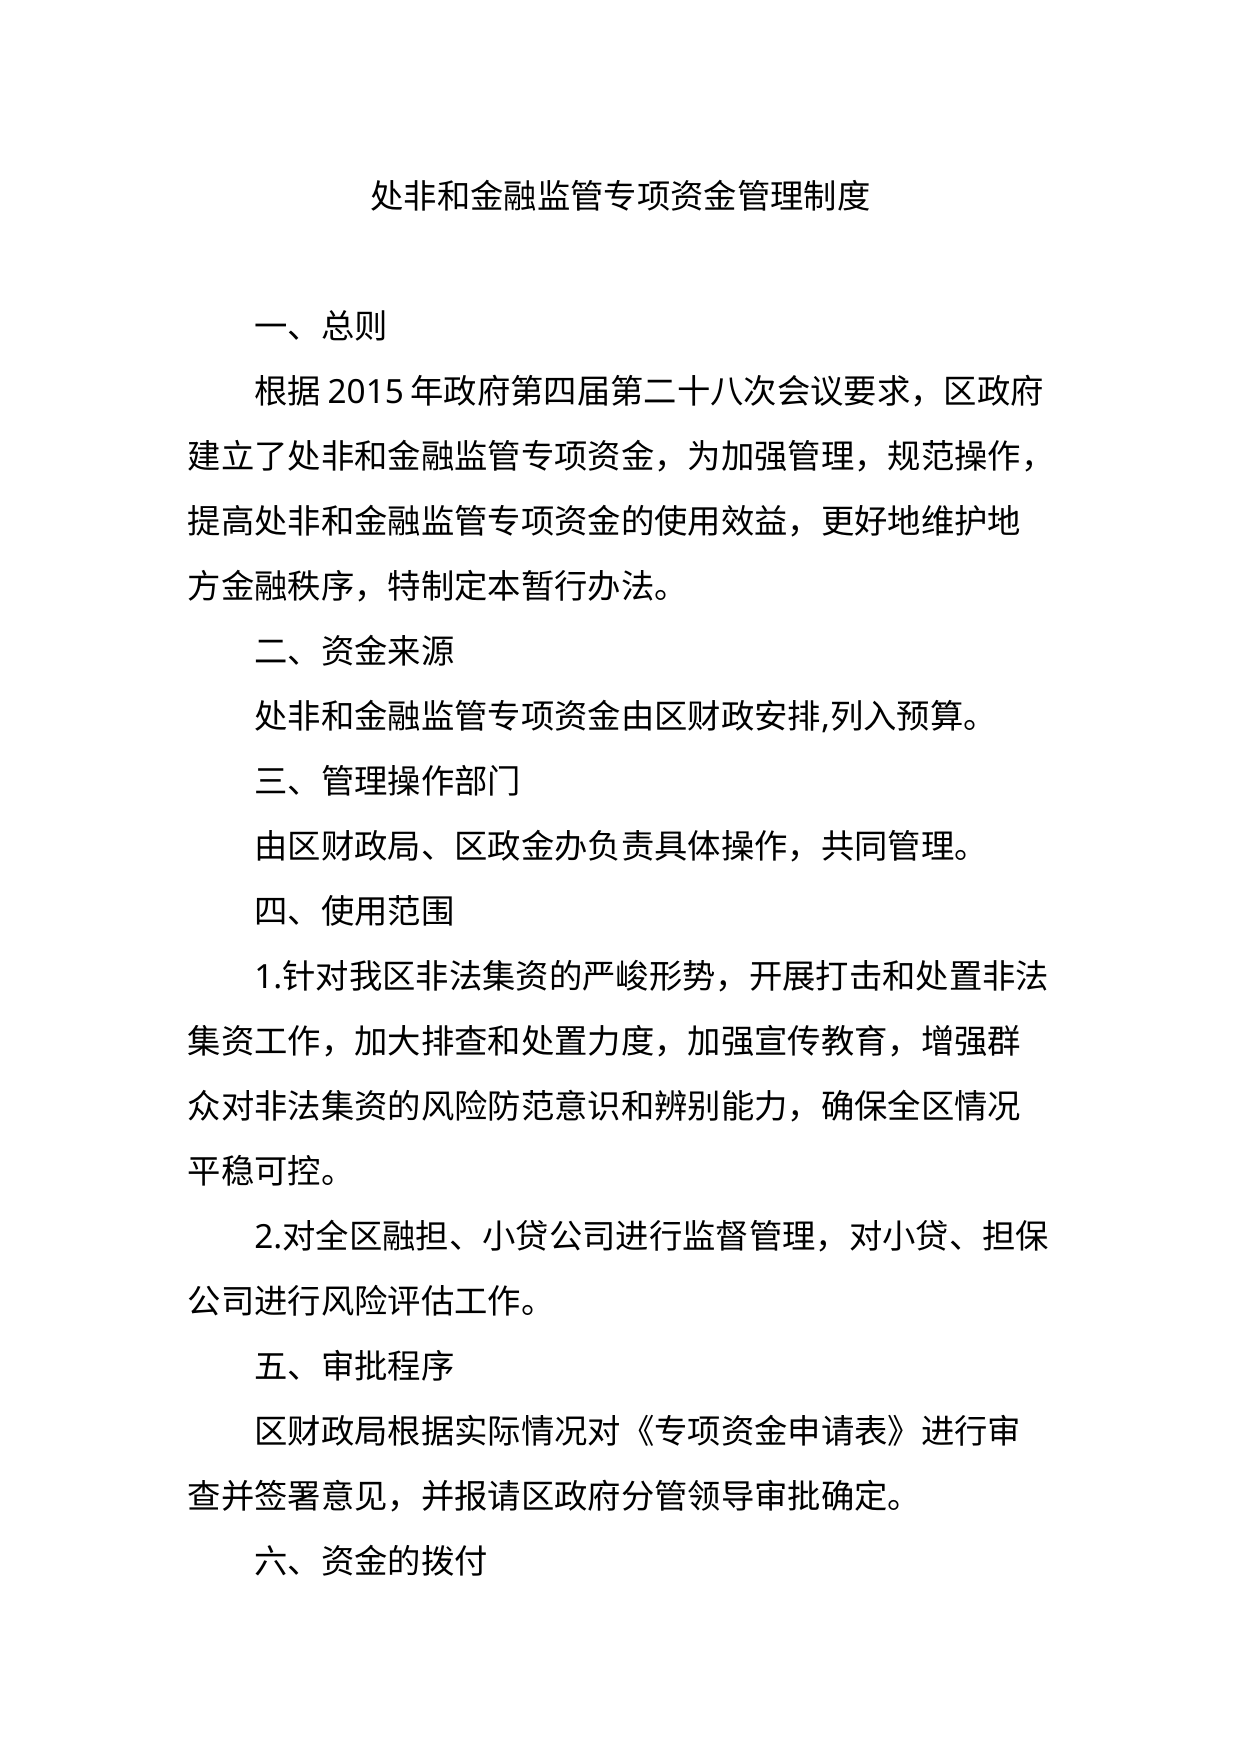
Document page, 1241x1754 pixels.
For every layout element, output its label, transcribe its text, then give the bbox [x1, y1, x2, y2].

text 1.针对我区非法集资的严峻形势，开展打击和处置非法集资工作，加大排查和处置力度，加强宣传教育，增强群众对非法集资的风险防范意识和辨别能力，确保全区情况平稳可控。 [187, 942, 1053, 1202]
text 处非和金融监管专项资金管理制度 [187, 162, 1053, 227]
text 二、资金来源 [187, 617, 1053, 682]
text 2.对全区融担、小贷公司进行监督管理，对小贷、担保公司进行风险评估工作。 [187, 1202, 1053, 1332]
text 区财政局根据实际情况对《专项资金申请表》进行审查并签署意见，并报请区政府分管领导审批确定。 [187, 1397, 1053, 1527]
text 六、资金的拨付 [187, 1527, 1053, 1592]
text 一、总则 [187, 292, 1053, 357]
text 处非和金融监管专项资金由区财政安排,列入预算。 [187, 682, 1053, 747]
text 三、管理操作部门 [187, 747, 1053, 812]
text 根据2015年政府第四届第二十八次会议要求，区政府建立了处非和金融监管专项资金，为加强管理，规范操作，提高处非和金融监管专项资金的使用效益，更好地维护地方金融秩序，特制定本暂行办法。 [187, 357, 1053, 617]
text 五、审批程序 [187, 1332, 1053, 1397]
text 四、使用范围 [187, 877, 1053, 942]
text 由区财政局、区政金办负责具体操作，共同管理。 [187, 812, 1053, 877]
